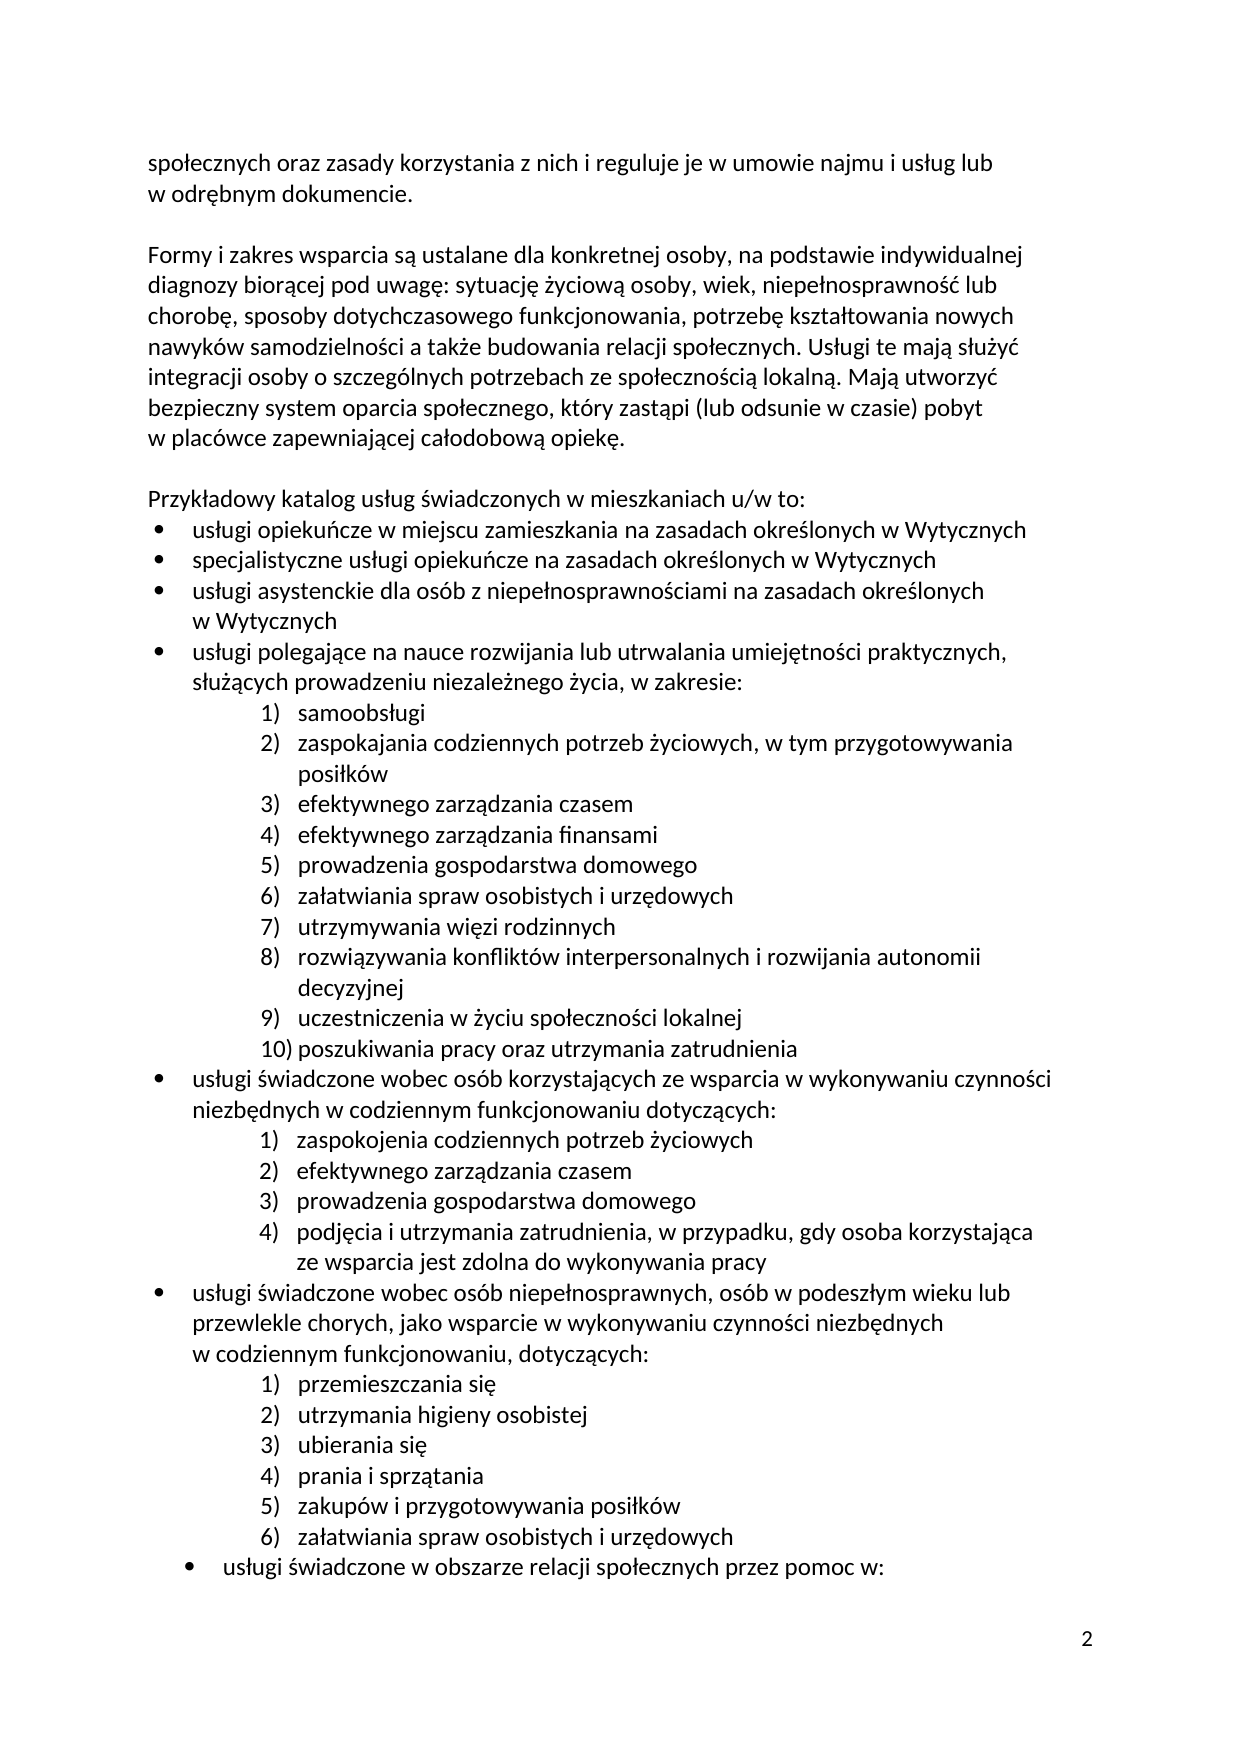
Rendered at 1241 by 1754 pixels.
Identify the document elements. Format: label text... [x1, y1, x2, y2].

list podjęcia i utrzymania zatrudnienia, w przypadku, gdy osoba korzystająca ze wsparcia jest zdolna do wykonywania pracy [259, 1216, 1093, 1277]
list usługi świadczone w obszarze relacji społecznych przez pomoc w: [185, 1552, 1093, 1582]
list efektywnego zarządzania finansami [260, 819, 1093, 849]
list przemieszczania się [260, 1368, 1093, 1399]
list zaspokajania codziennych potrzeb życiowych, w tym przygotowywania posiłków [260, 727, 1093, 788]
list załatwiania spraw osobistych i urzędowych [260, 880, 1093, 911]
list usługi świadczone wobec osób niepełnosprawnych, osób w podeszłym wieku lub przewlekle chorych, jako wsparcie w wykonywaniu czynności niezbędnych w codziennym funkcjonowaniu, dotyczących: [154, 1277, 1093, 1368]
list prowadzenia gospodarstwa domowego [260, 849, 1093, 880]
list specjalistyczne usługi opiekuńcze na zasadach określonych w Wytycznych [154, 544, 1093, 575]
list efektywnego zarządzania czasem [260, 788, 1093, 819]
list usługi polegające na nauce rozwijania lub utrwalania umiejętności praktycznych, służących prowadzeniu niezależnego życia, w zakresie: [154, 636, 1093, 697]
list rozwiązywania konfliktów interpersonalnych i rozwijania autonomii decyzyjnej [260, 941, 1093, 1002]
list efektywnego zarządzania czasem [259, 1155, 1093, 1185]
list prania i sprzątania [260, 1460, 1093, 1491]
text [148, 148, 1093, 209]
list samoobsługi [260, 697, 1093, 727]
list usługi świadczone wobec osób korzystających ze wsparcia w wykonywaniu czynności niezbędnych w codziennym funkcjonowaniu dotyczących: [154, 1063, 1093, 1124]
list usługi opiekuńcze w miejscu zamieszkania na zasadach określonych w Wytycznych [154, 514, 1093, 544]
list zakupów i przygotowywania posiłków [260, 1491, 1093, 1521]
list zaspokojenia codziennych potrzeb życiowych [259, 1124, 1093, 1155]
text Przykładowy katalog usług świadczonych w mieszkaniach u/w to: [148, 483, 1093, 514]
list prowadzenia gospodarstwa domowego [259, 1185, 1093, 1216]
list uczestniczenia w życiu społeczności lokalnej [260, 1002, 1093, 1033]
list utrzymywania więzi rodzinnych [260, 911, 1093, 941]
list utrzymania higieny osobistej [260, 1399, 1093, 1429]
list usługi asystenckie dla osób z niepełnosprawnościami na zasadach określonych w Wytycznych [154, 575, 1093, 636]
text Formy i zakres wsparcia są ustalane dla konkretnej osoby, na podstawie indywidualnej diagnozy biorącej pod uwagę: sytuację życiową osoby, wiek, niepełnosprawność lub chorobę, sposoby dotychczasowego funkcjonowania, potrzebę kształtowania nowych nawyków samodzielności a także budowania relacji społecznych. Usługi te mają służyć integracji osoby o szczególnych potrzebach ze społecznością lokalną. Mają utworzyć bezpieczny system oparcia społecznego, który zastąpi (lub odsunie w czasie) pobyt w placówce zapewniającej całodobową opiekę. [148, 239, 1093, 453]
list załatwiania spraw osobistych i urzędowych [260, 1521, 1093, 1552]
list poszukiwania pracy oraz utrzymania zatrudnienia [260, 1033, 1093, 1063]
list ubierania się [260, 1429, 1093, 1460]
